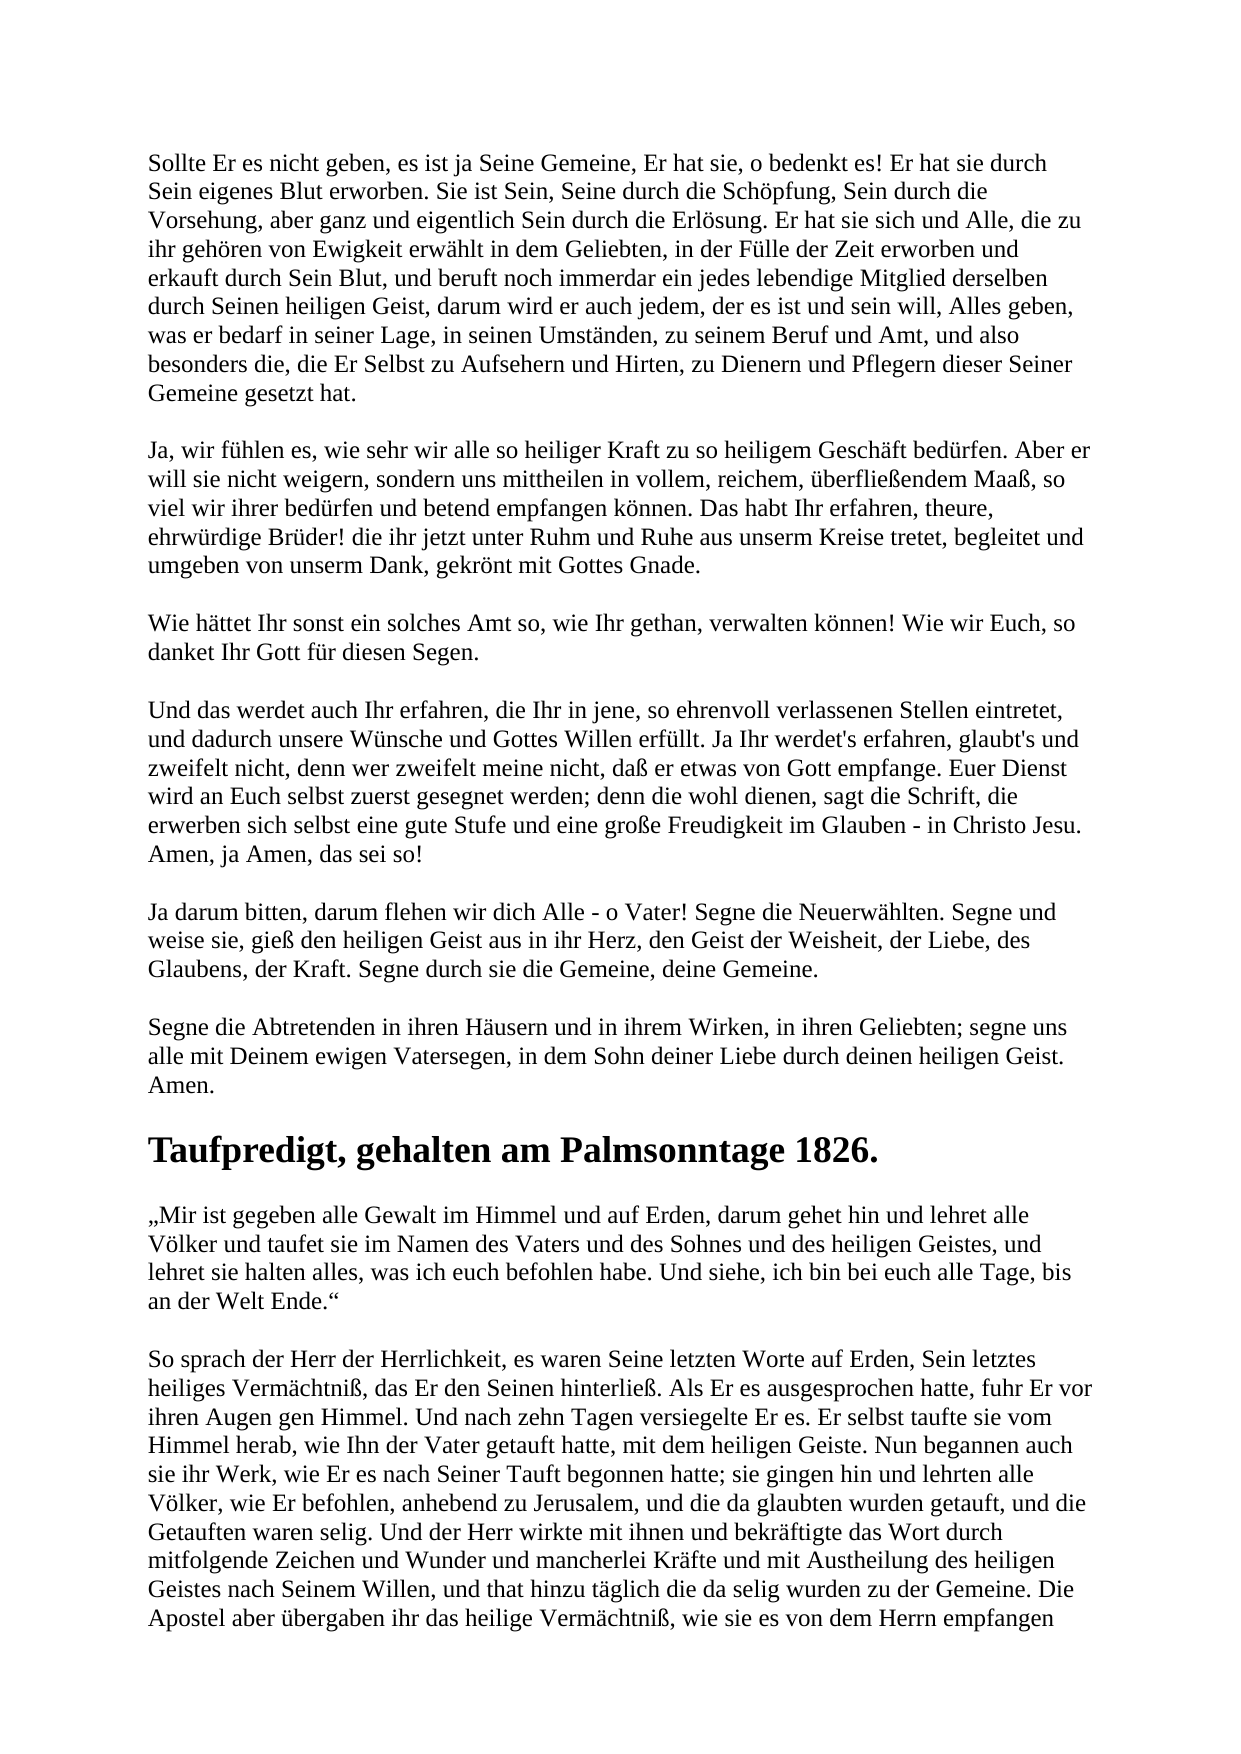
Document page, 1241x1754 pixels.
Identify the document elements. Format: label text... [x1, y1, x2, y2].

text Und mit dieser Zuversicht auch Alles andere, auch das Vertrauen, auch die Gewißheit, daß Er Alles geben werde, dessen wir bedürfen. [148, 263, 1093, 321]
text Und das werdet auch Ihr erfahren, die Ihr in jene, so ehrenvoll verlassenen Stellen eintretet, und dadurch unsere Wünsche und Gottes Willen erfüllt. Ja Ihr werdet's erfahren, glaubt's und zweifelt nicht, denn wer zweifelt meine nicht, daß er etwas von Gott empfange. Euer Dienst wird an Euch selbst zuerst gesegnet werden; denn die wohl dienen, sagt die Schrift, die erwerben sich selbst eine gute Stufe und eine große Freudigkeit im Glauben - in Christo Jesu. Amen, ja Amen, das sei so! [148, 1041, 1093, 1214]
text Aber wer ihn hat, o was ist er dem nicht? Er macht das Herz fest, und das ist, wie der Apostel sagt, ein köstliches Ding, aber es geschieht durch Gnade, durch die. Kraft des heiligen Geistes, der den Glauben wirkt, der die Zuversicht ausgießt in das Herz. [148, 148, 1093, 234]
subtitle Taufpredigt, gehalten am Palmsonntage 1826. [148, 1474, 1093, 1517]
text Sollte Er es nicht geben, es ist ja Seine Gemeine, Er hat sie, o bedenkt es! Er hat sie durch Sein eigenes Blut erworben. Sie ist Sein, Seine durch die Schöpfung, Sein durch die Vorsehung, aber ganz und eigentlich Sein durch die Erlösung. Er hat sie sich und Alle, die zu ihr gehören von Ewigkeit erwählt in dem Geliebten, in der Fülle der Zeit erworben und erkauft durch Sein Blut, und beruft noch immerdar ein jedes lebendige Mitglied derselben durch Seinen heiligen Geist, darum wird er auch jedem, der es ist und sein will, Alles geben, was er bedarf in seiner Lage, in seinen Umständen, zu seinem Beruf und Amt, und also besonders die, die Er Selbst zu Aufsehern und Hirten, zu Dienern und Pflegern dieser Seiner Gemeine gesetzt hat. [148, 494, 1093, 753]
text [148, 1546, 1093, 1604]
text Wie hättet Ihr sonst ein solches Amt so, wie Ihr gethan, verwalten können! Wie wir Euch, so danket Ihr Gott für diesen Segen. [148, 955, 1093, 1012]
text Ja, Geliebte, wir bedürfen viel zu würdiger, Ihm wohlgefälliger Führung dieses köstlichen Amtes, zu weiden die Gemeine Gottes, viel Kraft, viel Weisheit, viel Ruhe, viel Geduld, viel Muth, viel Liebe. Aber nicht mehr, als der Allmächtige geben kann, und der Allliebende geben will aus Seiner Fülle, aus der wir alle nehmen können Gnade um Gnade. [148, 350, 1093, 465]
text Ja, wir fühlen es, wie sehr wir alle so heiliger Kraft zu so heiligem Geschäft bedürfen. Aber er will sie nicht weigern, sondern uns mittheilen in vollem, reichem, überfließendem Maaß, so viel wir ihrer bedürfen und betend empfangen können. Das habt Ihr erfahren, theure, ehrwürdige Brüder! die ihr jetzt unter Ruhm und Ruhe aus unserm Kreise tretet, begleitet und umgeben von unserm Dank, gekrönt mit Gottes Gnade. [148, 782, 1093, 926]
text Ja darum bitten, darum flehen wir dich Alle - o Vater! Segne die Neuerwählten. Segne und weise sie, gieß den heiligen Geist aus in ihr Herz, den Geist der Weisheit, der Liebe, des Glaubens, der Kraft. Segne durch sie die Gemeine, deine Gemeine. [148, 1243, 1093, 1329]
text Segne die Abtretenden in ihren Häusern und in ihrem Wirken, in ihren Geliebten; segne uns alle mit Deinem ewigen Vatersegen, in dem Sohn deiner Liebe durch deinen heiligen Geist. Amen. [148, 1358, 1093, 1445]
